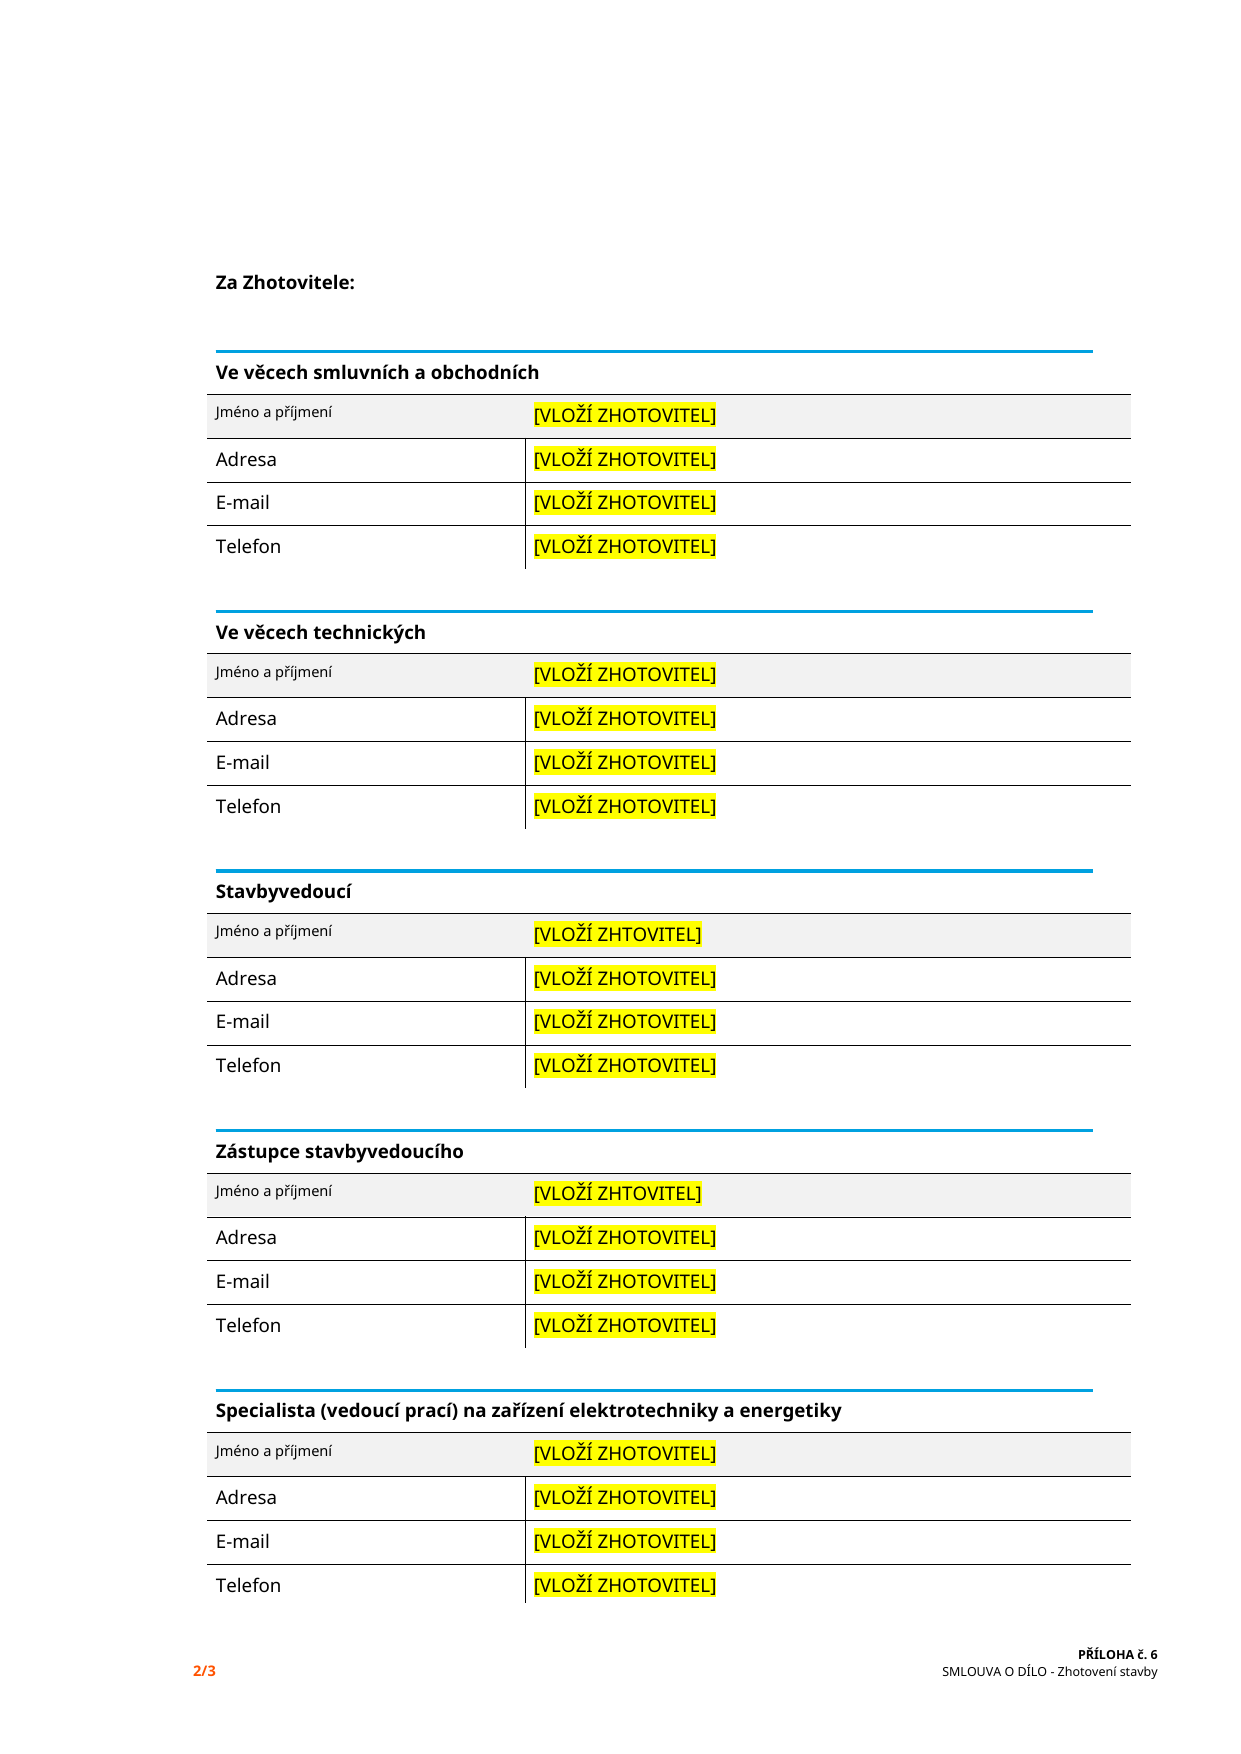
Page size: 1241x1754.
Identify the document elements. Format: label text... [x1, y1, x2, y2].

table_cell [VLOŽÍ ZHOTOVITEL] [526, 483, 1131, 525]
table_cell [VLOŽÍ ZHOTOVITEL] [526, 958, 1131, 1001]
text Ve věcech technických [216, 613, 1093, 644]
table_header Jméno a příjmení [207, 914, 526, 957]
text Zástupce stavbyvedoucího [216, 1132, 1093, 1164]
table_header [VLOŽÍ ZHOTOVITEL] [526, 654, 1131, 697]
table_cell Telefon [207, 526, 525, 569]
table_cell E-mail [207, 1521, 525, 1564]
table_cell Telefon [207, 786, 525, 829]
table_header [VLOŽÍ ZHTOVITEL] [526, 1174, 1131, 1216]
table_header [VLOŽÍ ZHOTOVITEL] [526, 395, 1131, 438]
table_cell [VLOŽÍ ZHOTOVITEL] [526, 1305, 1131, 1348]
table_cell Adresa [207, 958, 525, 1001]
table_header Jméno a příjmení [207, 1433, 526, 1476]
table_cell E-mail [207, 1261, 525, 1304]
table_header Jméno a příjmení [207, 654, 526, 697]
table_cell [VLOŽÍ ZHOTOVITEL] [526, 1046, 1131, 1088]
table_cell Adresa [207, 698, 525, 741]
table_cell [VLOŽÍ ZHOTOVITEL] [526, 439, 1131, 481]
table_cell [VLOŽÍ ZHOTOVITEL] [526, 1477, 1131, 1520]
table_cell Telefon [207, 1305, 525, 1348]
table_header [VLOŽÍ ZHTOVITEL] [526, 914, 1131, 957]
table_cell Telefon [207, 1565, 525, 1603]
table_cell [VLOŽÍ ZHOTOVITEL] [526, 742, 1131, 785]
table_cell [VLOŽÍ ZHOTOVITEL] [526, 1261, 1131, 1304]
table_header Jméno a příjmení [207, 395, 526, 438]
table_cell [VLOŽÍ ZHOTOVITEL] [526, 698, 1131, 741]
table_cell [VLOŽÍ ZHOTOVITEL] [526, 1218, 1131, 1260]
table_cell E-mail [207, 1002, 525, 1044]
text Ve věcech smluvních a obchodních [216, 353, 1093, 385]
table_cell E-mail [207, 742, 525, 785]
table_cell [VLOŽÍ ZHOTOVITEL] [526, 1521, 1131, 1564]
table_cell Adresa [207, 439, 525, 481]
table_cell E-mail [207, 483, 525, 525]
table_cell Adresa [207, 1218, 525, 1260]
table_cell [VLOŽÍ ZHOTOVITEL] [526, 1002, 1131, 1044]
table_cell [VLOŽÍ ZHOTOVITEL] [526, 526, 1131, 569]
table_header Jméno a příjmení [207, 1174, 526, 1216]
table_cell Adresa [207, 1477, 525, 1520]
text Stavbyvedoucí [216, 873, 1093, 904]
table_cell Telefon [207, 1046, 525, 1088]
table_cell [VLOŽÍ ZHOTOVITEL] [526, 786, 1131, 829]
table_header [VLOŽÍ ZHOTOVITEL] [526, 1433, 1131, 1476]
text Specialista (vedoucí prací) na zařízení elektrotechniky a energetiky [216, 1392, 1093, 1423]
text Za Zhotovitele: [216, 269, 1093, 294]
table_cell [VLOŽÍ ZHOTOVITEL] [526, 1565, 1131, 1603]
